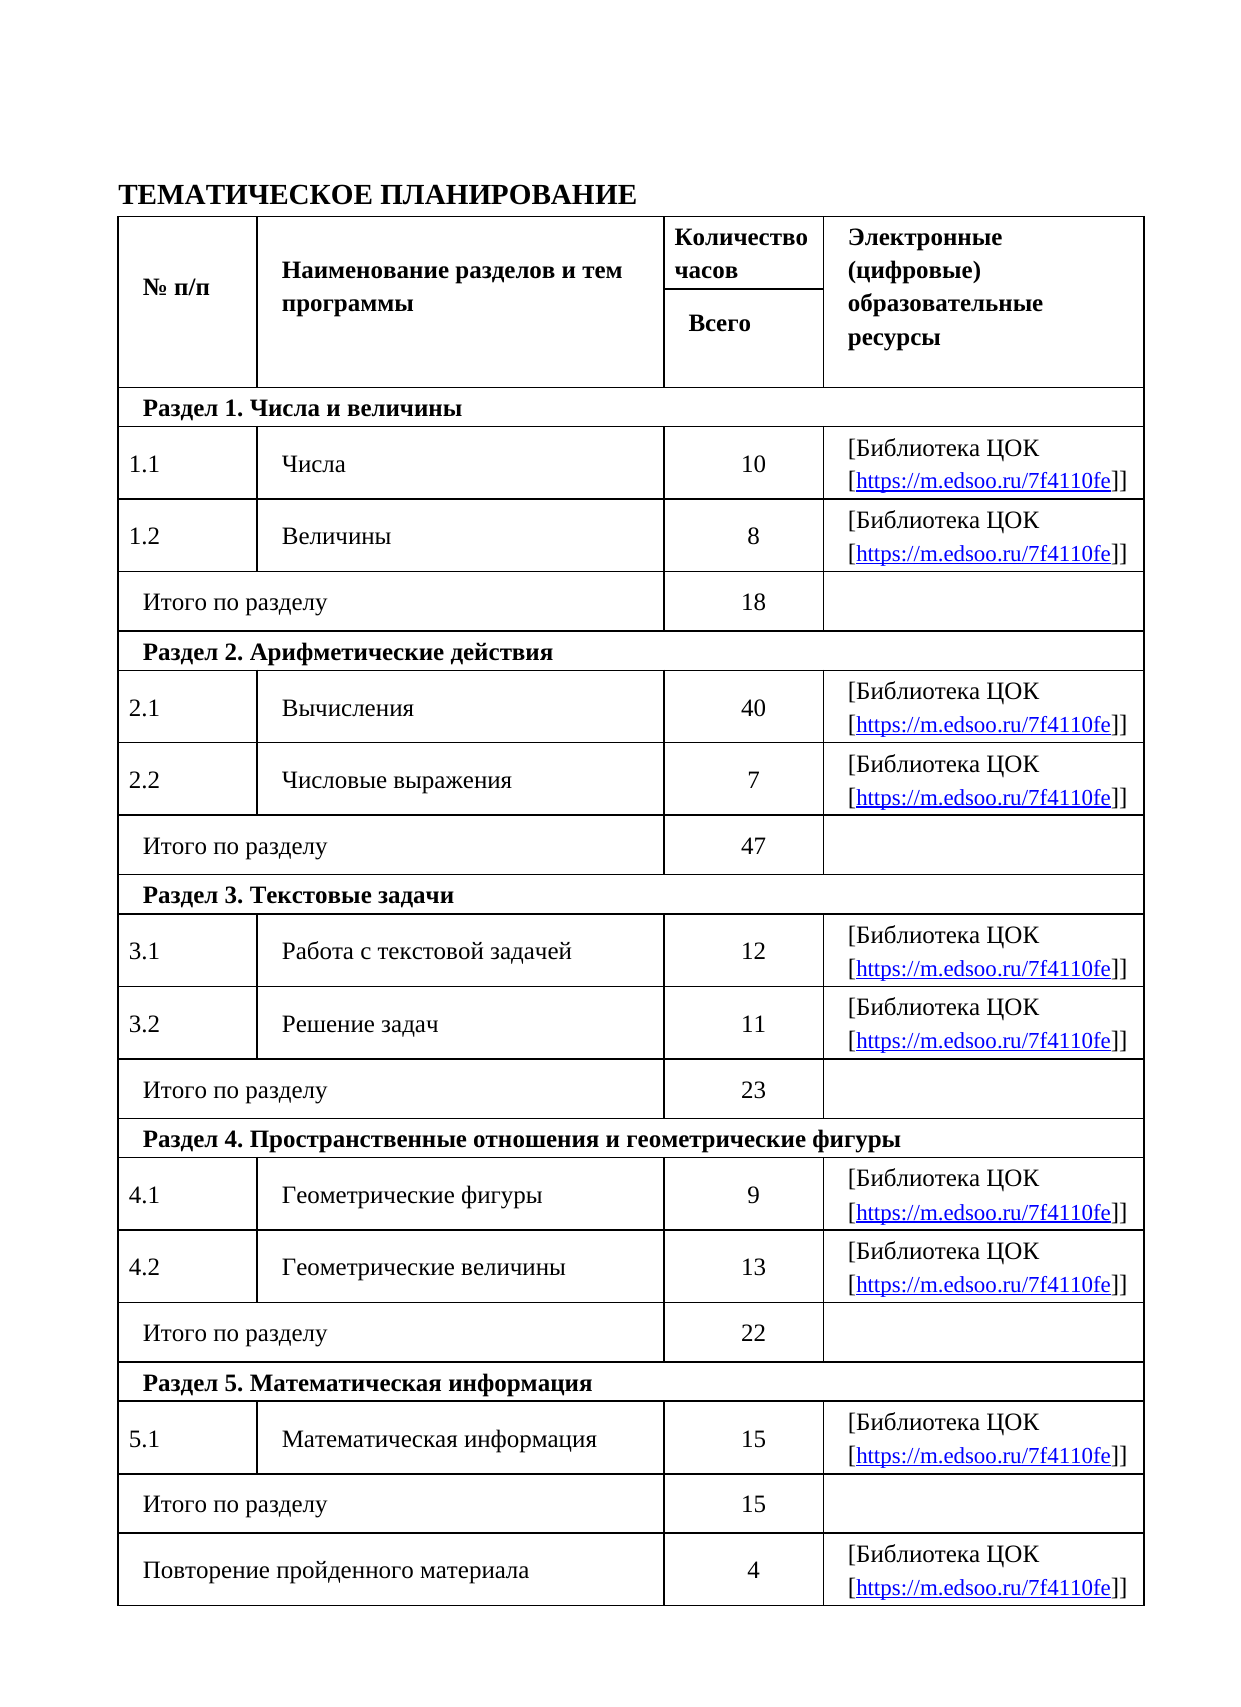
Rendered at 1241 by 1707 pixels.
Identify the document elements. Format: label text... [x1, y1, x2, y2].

table_cell Итого по разделу [119, 1475, 663, 1532]
table_cell 11 [665, 987, 823, 1058]
table_cell Раздел 4. Пространственные отношения и геометрические фигуры [119, 1119, 1143, 1157]
table_cell [Библиотека ЦОК [https://m.edsoo.ru/7f4110fe]] [824, 915, 1143, 986]
table_cell [Библиотека ЦОК [https://m.edsoo.ru/7f4110fe]] [824, 987, 1143, 1058]
table_cell 15 [665, 1402, 823, 1473]
table_cell Геометрические фигуры [258, 1158, 663, 1229]
table_cell 4.2 [119, 1231, 256, 1302]
table_cell 3.2 [119, 987, 256, 1058]
table_cell 47 [665, 816, 823, 874]
table_cell Раздел 2. Арифметические действия [119, 632, 1143, 669]
table_cell 10 [665, 427, 823, 498]
table_cell 40 [665, 671, 823, 742]
table_cell 22 [665, 1303, 823, 1361]
table_cell 4.1 [119, 1158, 256, 1229]
table_cell 3.1 [119, 915, 256, 986]
table_cell [Библиотека ЦОК [https://m.edsoo.ru/7f4110fe]] [824, 671, 1143, 742]
table_cell [824, 1303, 1143, 1361]
table_cell 1.1 [119, 427, 256, 498]
table_cell 13 [665, 1231, 823, 1302]
text ТЕМАТИЧЕСКОЕ ПЛАНИРОВАНИЕ [118, 177, 1122, 211]
table_cell 4 [665, 1534, 823, 1605]
table_cell Всего [665, 290, 823, 386]
table_cell 8 [665, 500, 823, 571]
table_header Электронные (цифровые) образовательные ресурсы [824, 217, 1143, 386]
table_cell 12 [665, 915, 823, 986]
table_cell Числовые выражения [258, 743, 663, 814]
table_cell Раздел 1. Числа и величины [119, 388, 1143, 426]
table_cell [Библиотека ЦОК [https://m.edsoo.ru/7f4110fe]] [824, 743, 1143, 814]
table_cell Итого по разделу [119, 572, 663, 630]
table_cell [824, 1475, 1143, 1532]
table_cell 2.2 [119, 743, 256, 814]
table_cell Геометрические величины [258, 1231, 663, 1302]
table_cell [824, 572, 1143, 630]
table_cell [824, 1534, 1143, 1605]
table_cell [Библиотека ЦОК [https://m.edsoo.ru/7f4110fe]] [824, 1158, 1143, 1229]
table_cell Вычисления [258, 671, 663, 742]
table_cell 5.1 [119, 1402, 256, 1473]
table_cell Математическая информация [258, 1402, 663, 1473]
table_cell Итого по разделу [119, 1060, 663, 1117]
table_cell Работа с текстовой задачей [258, 915, 663, 986]
table_cell 2.1 [119, 671, 256, 742]
table_cell 7 [665, 743, 823, 814]
table_header № п/п [119, 217, 256, 386]
table_cell Решение задач [258, 987, 663, 1058]
table_cell 18 [665, 572, 823, 630]
table_header Количество часов [665, 217, 823, 288]
table_cell 15 [665, 1475, 823, 1532]
table_cell Итого по разделу [119, 816, 663, 874]
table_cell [824, 1402, 1143, 1473]
table_cell Раздел 5. Математическая информация [119, 1363, 1143, 1400]
table_cell Повторение пройденного материала [119, 1534, 663, 1605]
table_cell [Библиотека ЦОК [https://m.edsoo.ru/7f4110fe]] [824, 427, 1143, 498]
table_cell [Библиотека ЦОК [https://m.edsoo.ru/7f4110fe]] [824, 500, 1143, 571]
table_cell Числа [258, 427, 663, 498]
table_cell [824, 1060, 1143, 1117]
table_cell [Библиотека ЦОК [https://m.edsoo.ru/7f4110fe]] [824, 1231, 1143, 1302]
table_cell 9 [665, 1158, 823, 1229]
table_cell [824, 816, 1143, 874]
table_cell 23 [665, 1060, 823, 1117]
table_header Наименование разделов и тем программы [258, 217, 663, 386]
table_cell 1.2 [119, 500, 256, 571]
table_cell Величины [258, 500, 663, 571]
table_cell Итого по разделу [119, 1303, 663, 1361]
table_cell Раздел 3. Текстовые задачи [119, 875, 1143, 913]
